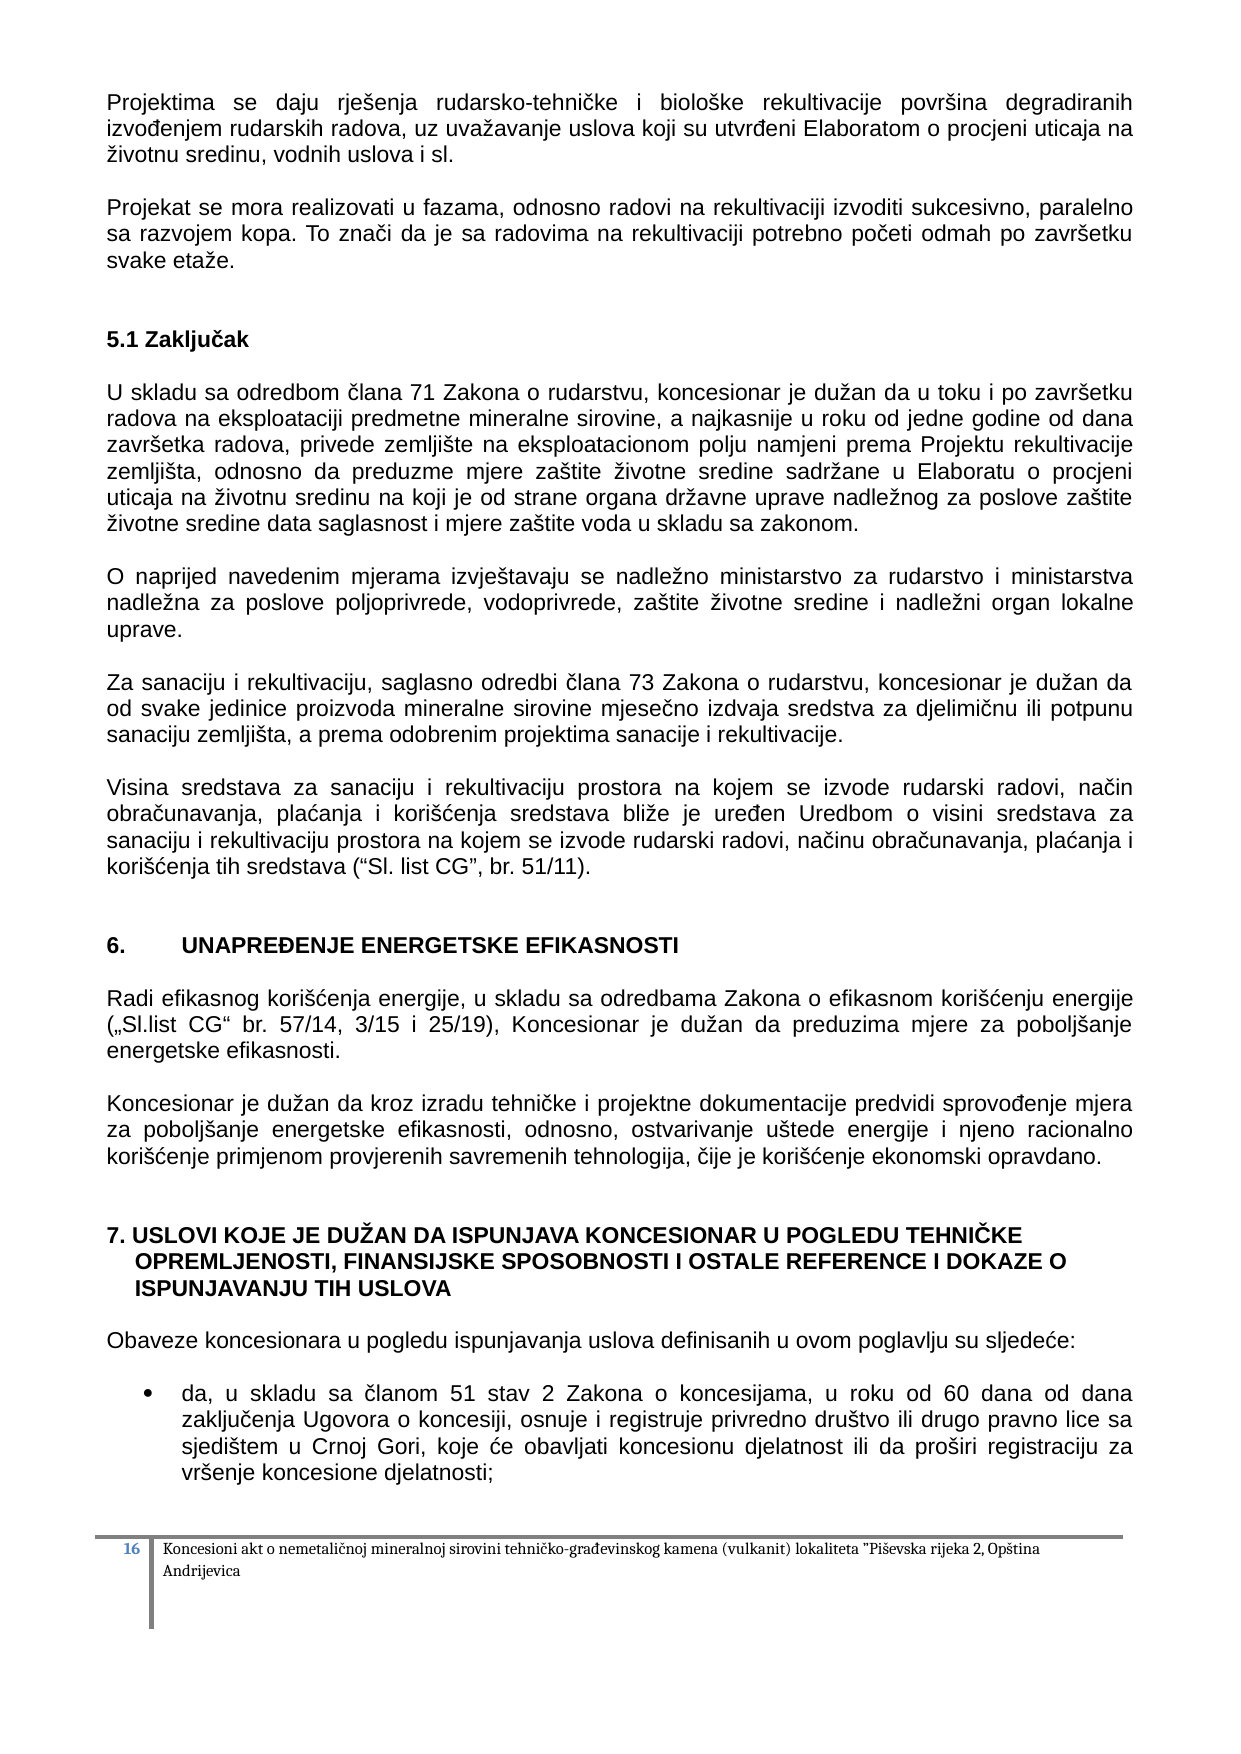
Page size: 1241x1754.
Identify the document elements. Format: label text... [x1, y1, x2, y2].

text Koncesionar je dužan da kroz izradu tehničke i projektne dokumentacije predvidi sprovođenje mjera za poboljšanje energetske efikasnosti, odnosno, ostvarivanje uštede energije i njeno racionalno korišćenje primjenom provjerenih savremenih tehnologija, čije je korišćenje ekonomski opravdano. [106, 1090, 1134, 1169]
subtitle 7. USLOVI KOJE JE DUŽAN DA ISPUNJAVA KONCESIONAR U POGLEDU TEHNIČKE [106, 1222, 1134, 1248]
text O naprijed navedenim mjerama izvještavaju se nadležno ministarstvo za rudarstvo i ministarstva nadležna za poslove poljoprivrede, vodoprivrede, zaštite životne sredine i nadležni organ lokalne uprave. [106, 563, 1134, 642]
subtitle UNAPREĐENJE ENERGETSKE EFIKASNOSTI [106, 932, 1134, 958]
text Obaveze koncesionara u pogledu ispunjavanja uslova definisanih u ovom poglavlju su sljedeće: [106, 1327, 1134, 1354]
text Projektima se daju rješenja rudarsko-tehničke i biološke rekultivacije površina degradiranih izvođenjem rudarskih radova, uz uvažavanje uslova koji su utvrđeni Elaboratom o procjeni uticaja na životnu sredinu, vodnih uslova i sl. [106, 89, 1134, 168]
subtitle ISPUNJAVANJU TIH USLOVA [106, 1274, 1134, 1301]
subtitle OPREMLJENOSTI, FINANSIJSKE SPOSOBNOSTI I OSTALE REFERENCE I DOKAZE O [106, 1248, 1134, 1274]
subtitle 5.1 Zaključak [106, 326, 1134, 352]
text U skladu sa odredbom člana 71 Zakona o rudarstvu, koncesionar je dužan da u toku i po završetku radova na eksploataciji predmetne mineralne sirovine, a najkasnije u roku od jedne godine od dana završetka radova, privede zemljište na eksploatacionom polju namjeni prema Projektu rekultivacije zemljišta, odnosno da preduzme mjere zaštite životne sredine sadržane u Elaboratu o procjeni uticaja na životnu sredinu na koji je od strane organa državne uprave nadležnog za poslove zaštite životne sredine data saglasnost i mjere zaštite voda u skladu sa zakonom. [106, 378, 1134, 537]
text Radi efikasnog korišćenja energije, u skladu sa odredbama Zakona o efikasnom korišćenju energije („Sl.list CG“ br. 57/14, 3/15 i 25/19), Koncesionar je dužan da preduzima mjere za poboljšanje energetske efikasnosti. [106, 985, 1134, 1064]
text Za sanaciju i rekultivaciju, saglasno odredbi člana 73 Zakona o rudarstvu, koncesionar je dužan da od svake jedinice proizvoda mineralne sirovine mjesečno izdvaja sredstva za djelimičnu ili potpunu sanaciju zemljišta, a prema odobrenim projektima sanacije i rekultivacije. [106, 668, 1134, 747]
text Visina sredstava za sanaciju i rekultivaciju prostora na kojem se izvode rudarski radovi, način obračunavanja, plaćanja i korišćenja sredstava bliže je uređen Uredbom o visini sredstava za sanaciju i rekultivaciju prostora na kojem se izvode rudarski radovi, načinu obračunavanja, plaćanja i korišćenja tih sredstava (“Sl. list CG”, br. 51/11). [106, 774, 1134, 879]
list da, u skladu sa članom 51 stav 2 Zakona o koncesijama, u roku od 60 dana od dana zaključenja Ugovora o koncesiji, osnuje i registruje privredno društvo ili drugo pravno lice sa sjedištem u Crnoj Gori, koje će obavljati koncesionu djelatnost ili da proširi registraciju za vršenje koncesione djelatnosti; [144, 1380, 1134, 1485]
text Projekat se mora realizovati u fazama, odnosno radovi na rekultivaciji izvoditi sukcesivno, paralelno sa razvojem kopa. To znači da je sa radovima na rekultivaciji potrebno početi odmah po završetku svake etaže. [106, 194, 1134, 273]
